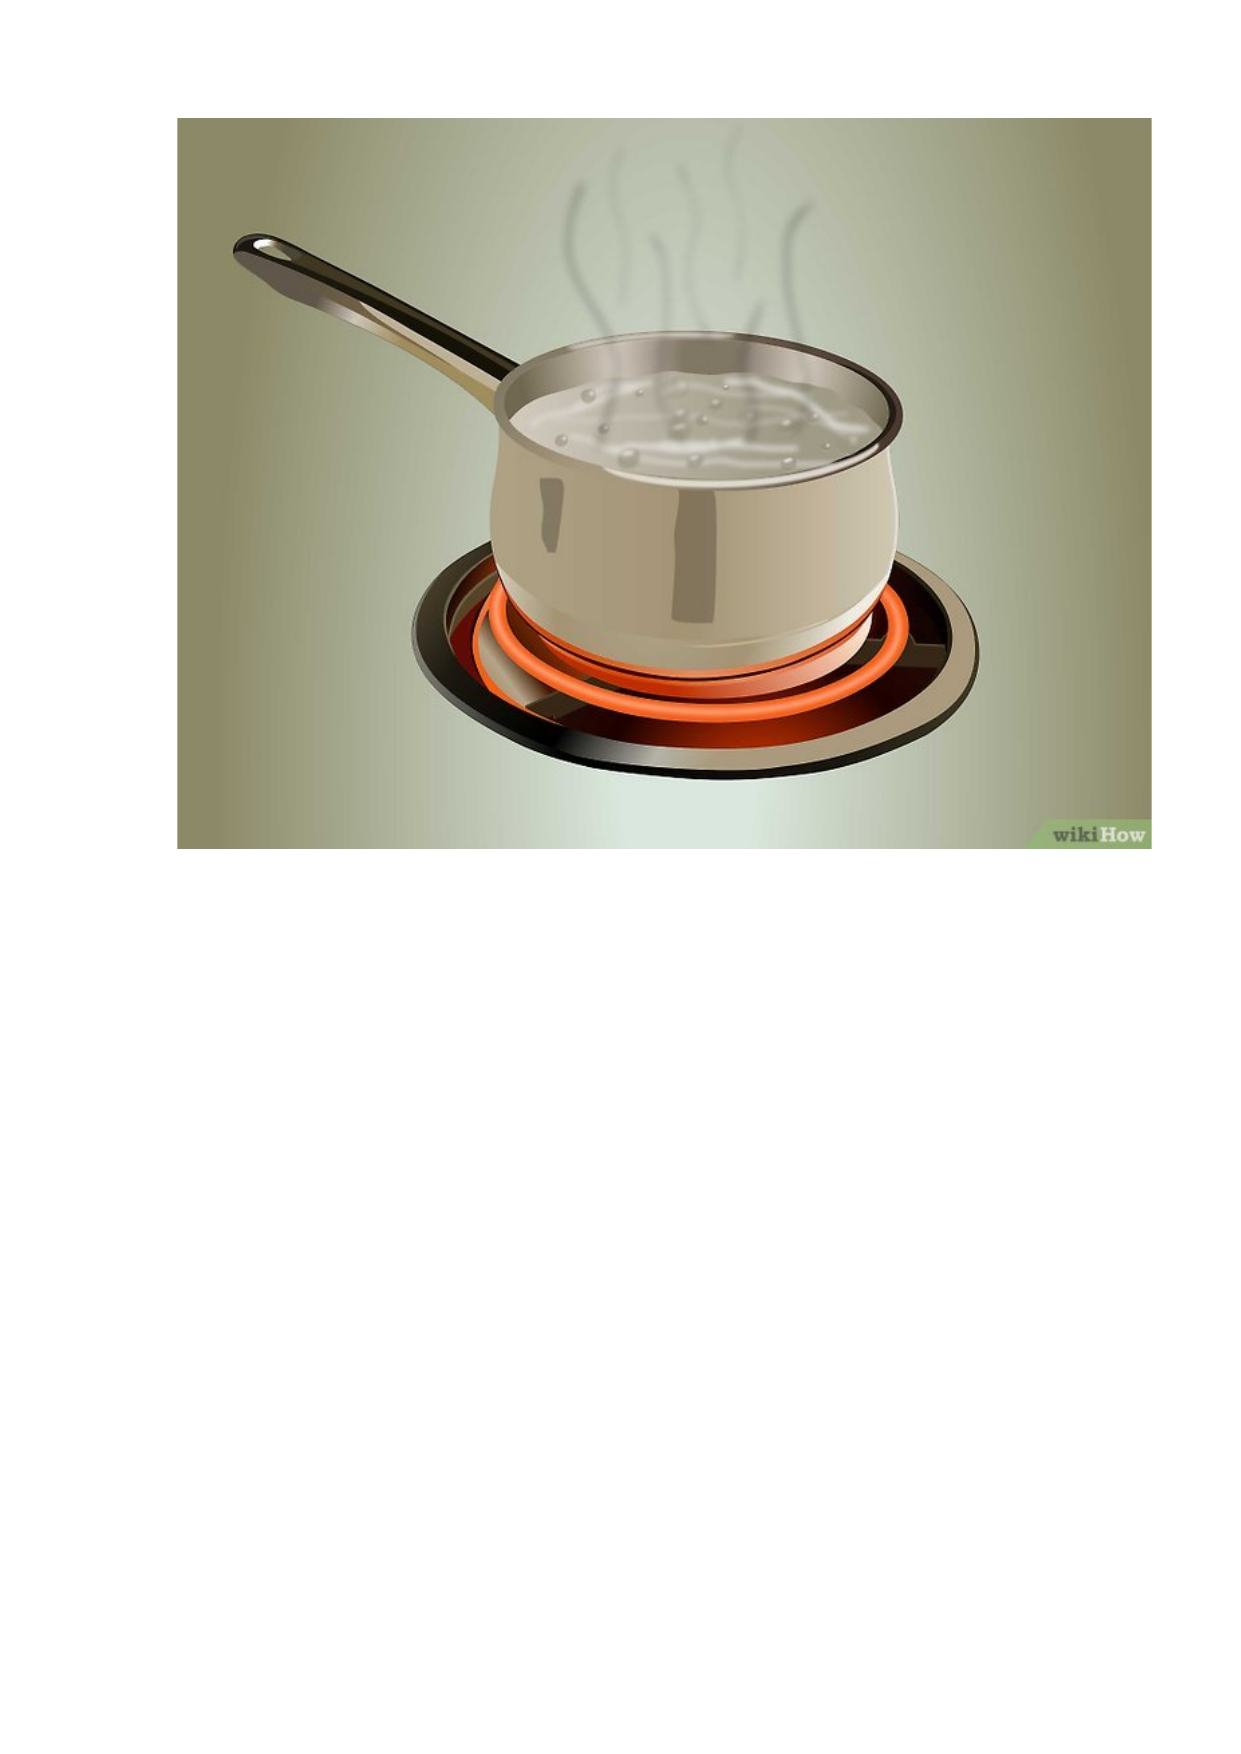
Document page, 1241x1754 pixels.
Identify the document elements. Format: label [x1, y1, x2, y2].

picture [177, 118, 1152, 849]
